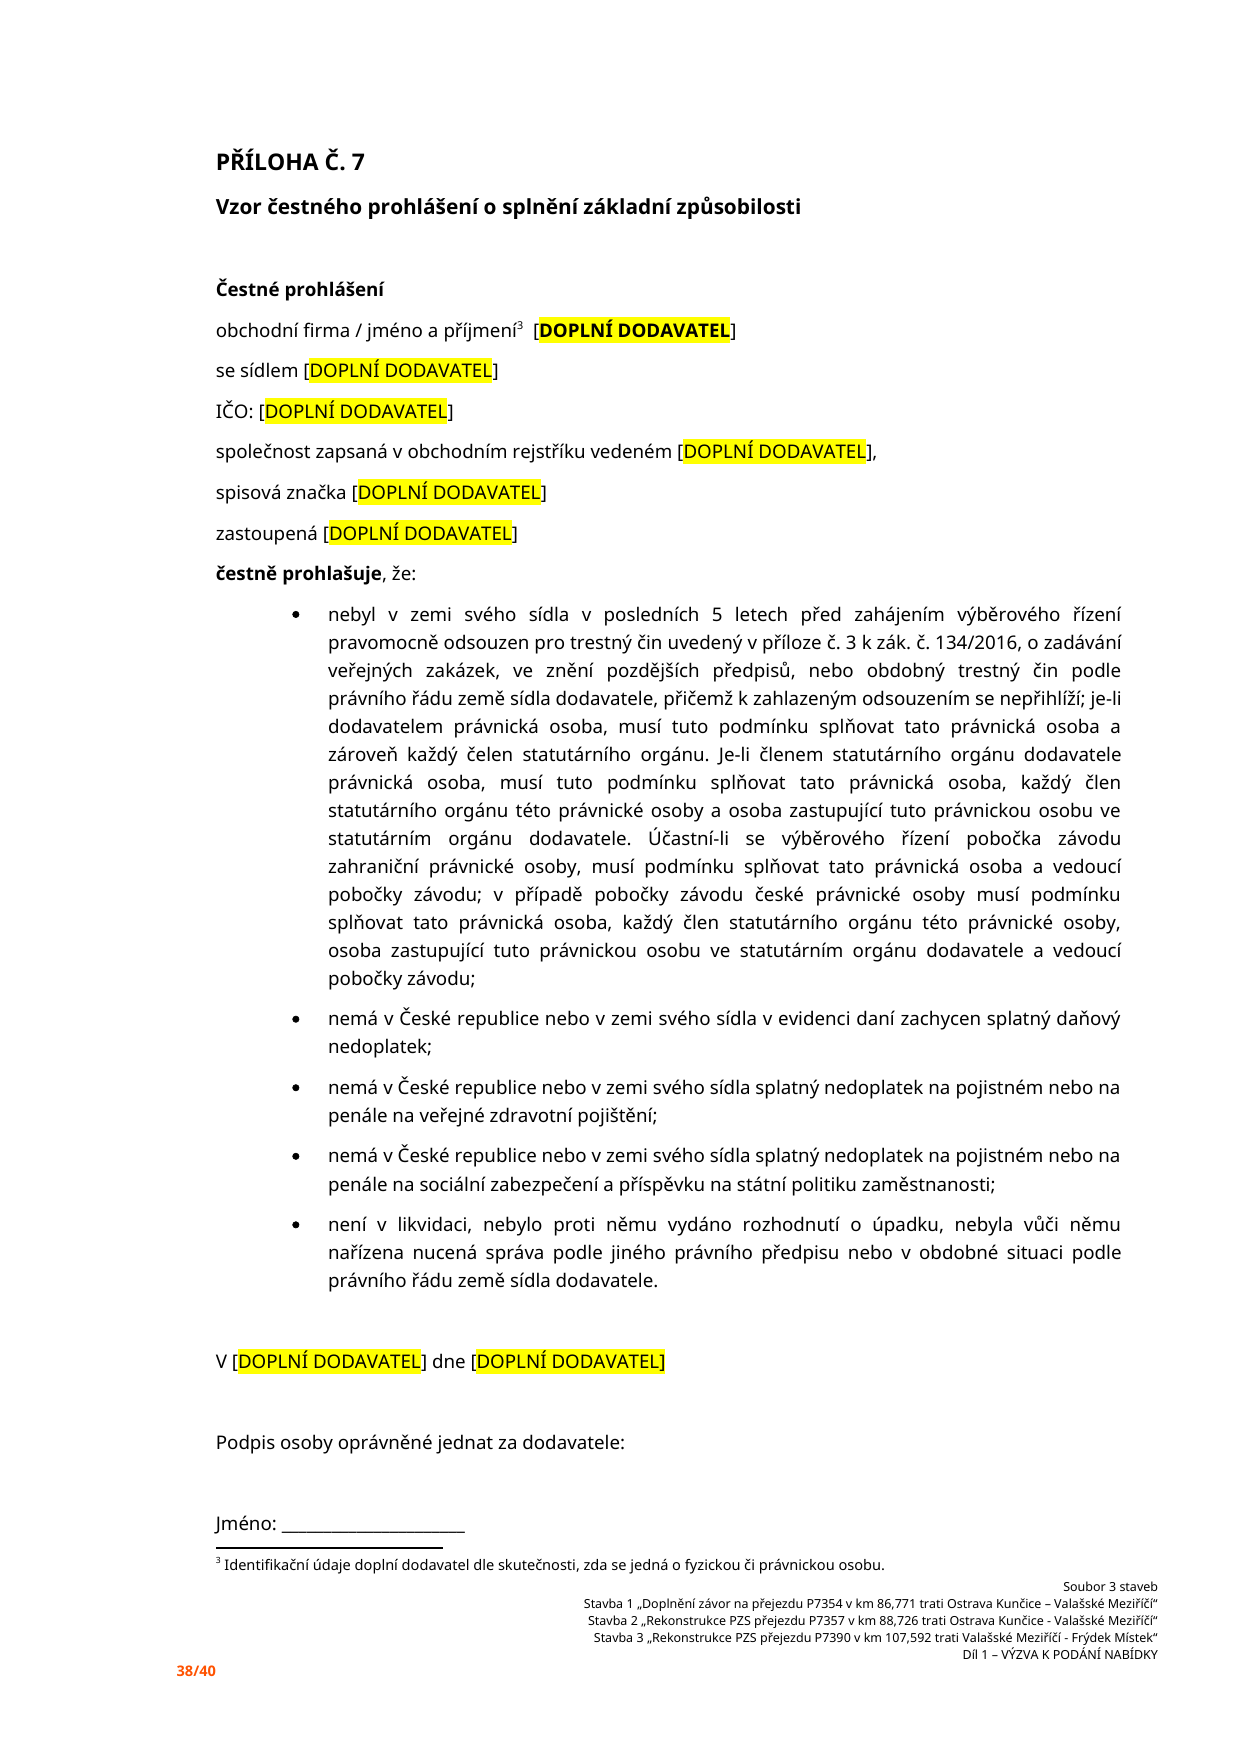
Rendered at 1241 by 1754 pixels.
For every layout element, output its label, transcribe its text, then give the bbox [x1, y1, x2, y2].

text V [DOPLNÍ DODAVATEL] dne [DOPLNÍ DODAVATEL] [216, 1348, 1122, 1374]
text Vzor čestného prohlášení o splnění základní způsobilosti [216, 192, 1122, 221]
text nebyl v zemi svého sídla v posledních 5 letech před zahájením výběrového řízení pravomocně odsouzen pro trestný čin uvedený v příloze č. 3 k zák. č. 134/2016, o zadávání veřejných zakázek, ve znění pozdějších předpisů, nebo obdobný trestný čin podle právního řádu země sídla dodavatele, přičemž k zahlazeným odsouzením se nepřihlíží; je-li dodavatelem právnická osoba, musí tuto podmínku splňovat tato právnická osoba a zároveň každý čelen statutárního orgánu. Je-li členem statutárního orgánu dodavatele právnická osoba, musí tuto podmínku splňovat tato právnická osoba, každý člen statutárního orgánu této právnické osoby a osoba zastupující tuto právnickou osobu ve statutárním orgánu dodavatele. Účastní-li se výběrového řízení pobočka závodu zahraniční právnické osoby, musí podmínku splňovat tato právnická osoba a vedoucí pobočky závodu; v případě pobočky závodu české právnické osoby musí podmínku splňovat tato právnická osoba, každý člen statutárního orgánu této právnické osoby, osoba zastupující tuto právnickou osobu ve statutárním orgánu dodavatele a vedoucí pobočky závodu; [292, 601, 1122, 991]
text Jméno: ______________________ [216, 1511, 1122, 1536]
text nemá v České republice nebo v zemi svého sídla splatný nedoplatek na pojistném nebo na penále na veřejné zdravotní pojištění; [292, 1074, 1122, 1128]
text zastoupená [DOPLNÍ DODAVATEL] [512, 520, 1122, 545]
text nemá v České republice nebo v zemi svého sídla v evidenci daní zachycen splatný daňový nedoplatek; [292, 1006, 1122, 1059]
text Čestné prohlášení [216, 277, 1122, 302]
text IČO: [DOPLNÍ DODAVATEL] [447, 398, 1122, 424]
text obchodní firma / jméno a příjmení [DOPLNÍ DODAVATEL] [730, 317, 1122, 343]
text společnost zapsaná v obchodním rejstříku vedeném [DOPLNÍ DODAVATEL], [866, 439, 1122, 464]
text Příloha č. 7 [216, 146, 1122, 177]
text obchodní firma / jméno a příjmení [DOPLNÍ DODAVATEL] [216, 317, 539, 343]
text není v likvidaci, nebylo proti němu vydáno rozhodnutí o úpadku, nebyla vůči němu nařízena nucená správa podle jiného právního předpisu nebo v obdobné situaci podle právního řádu země sídla dodavatele. [292, 1211, 1122, 1293]
text čestně prohlašuje, že: [216, 560, 1122, 586]
text společnost zapsaná v obchodním rejstříku vedeném [DOPLNÍ DODAVATEL], [216, 439, 683, 464]
text spisová značka [DOPLNÍ DODAVATEL] [541, 479, 1122, 505]
text zastoupená [DOPLNÍ DODAVATEL] [216, 520, 329, 545]
text se sídlem [DOPLNÍ DODAVATEL] [216, 358, 309, 383]
text spisová značka [DOPLNÍ DODAVATEL] [216, 479, 358, 505]
text Podpis osoby oprávněné jednat za dodavatele: [216, 1429, 1122, 1455]
text nemá v České republice nebo v zemi svého sídla splatný nedoplatek na pojistném nebo na penále na sociální zabezpečení a příspěvku na státní politiku zaměstnanosti; [292, 1143, 1122, 1196]
text se sídlem [DOPLNÍ DODAVATEL] [492, 358, 1122, 383]
